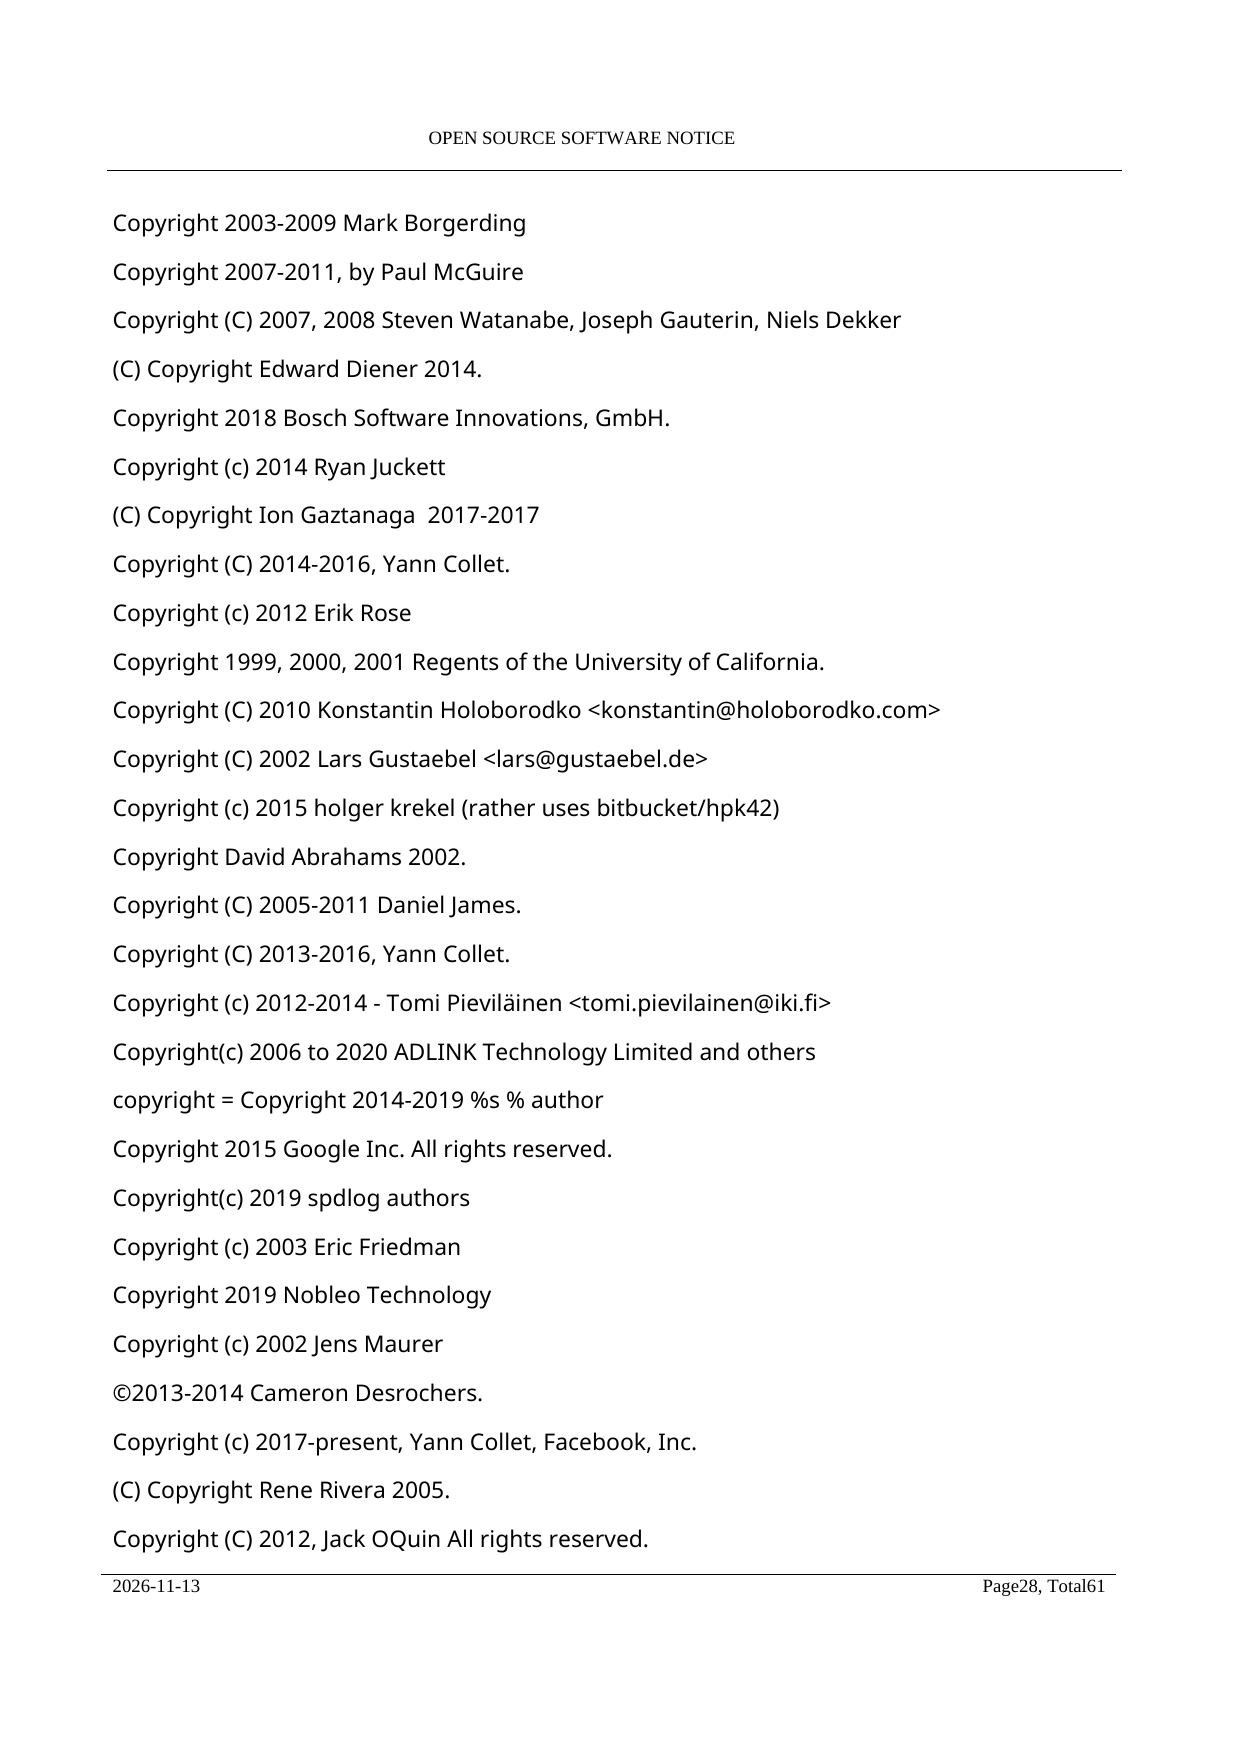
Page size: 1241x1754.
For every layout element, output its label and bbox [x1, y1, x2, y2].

text [112, 206, 1128, 1555]
